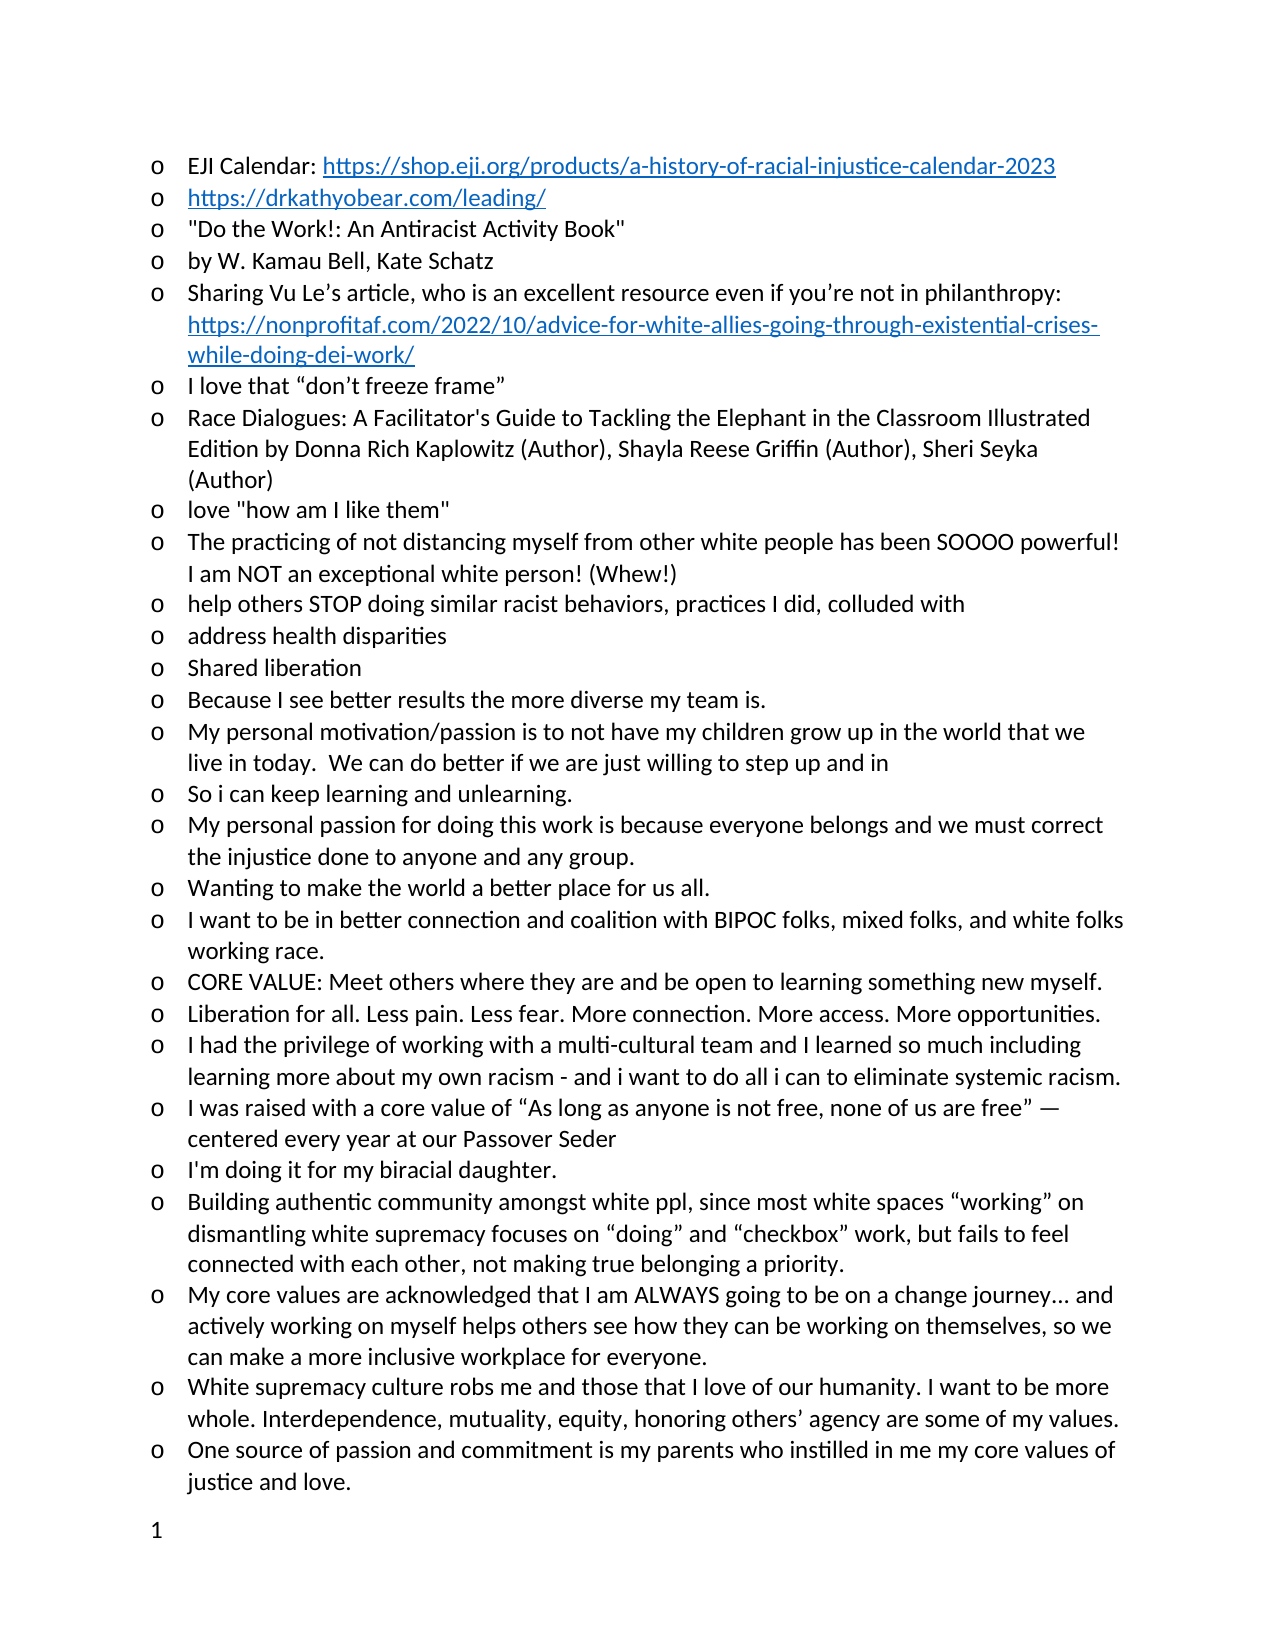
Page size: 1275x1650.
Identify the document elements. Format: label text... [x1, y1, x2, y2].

list by W. Kamau Bell, Kate Schatz [150, 245, 1125, 277]
list EJI Calendar: https://shop.eji.org/products/a-history-of-racial-injustice-calendar-2023 [150, 150, 1125, 182]
list I was raised with a core value of “As long as anyone is not free, none of us are free” — centered every year at our Passover Seder [150, 1092, 1125, 1154]
list Sharing Vu Le’s article, who is an excellent resource even if you’re not in philanthropy: https://nonprofitaf.com/2022/10/advice-for-white-allies-going-through-existential-crises-while-doing-dei-work/ [150, 277, 1125, 370]
list I had the privilege of working with a multi-cultural team and I learned so much including learning more about my own racism - and i want to do all i can to eliminate systemic racism. [150, 1029, 1125, 1092]
list help others STOP doing similar racist behaviors, practices I did, colluded with [150, 588, 1125, 620]
list I want to be in better connection and coalition with BIPOC folks, mixed folks, and white folks working race. [150, 904, 1125, 966]
list Liberation for all. Less pain. Less fear. More connection. More access. More opportunities. [150, 998, 1125, 1029]
list Race Dialogues: A Facilitator's Guide to Tackling the Elephant in the Classroom Illustrated Edition by Donna Rich Kaplowitz (Author), Shayla Reese Griffin (Author), Sheri Seyka (Author) [150, 402, 1125, 494]
list Shared liberation [150, 652, 1125, 684]
list address health disparities [150, 620, 1125, 652]
list "Do the Work!: An Antiracist Activity Book" [150, 213, 1125, 245]
list I love that “don’t freeze frame” [150, 370, 1125, 402]
list love "how am I like them" [150, 494, 1125, 526]
list Because I see better results the more diverse my team is. [150, 684, 1125, 716]
list One source of passion and commitment is my parents who instilled in me my core values of justice and love. [150, 1434, 1125, 1496]
list My personal motivation/passion is to not have my children grow up in the world that we live in today. We can do better if we are just willing to step up and in [150, 716, 1125, 778]
list Building authentic community amongst white ppl, since most white spaces “working” on dismantling white supremacy focuses on “doing” and “checkbox” work, but fails to feel connected with each other, not making true belonging a priority. [150, 1186, 1125, 1279]
list The practicing of not distancing myself from other white people has been SOOOO powerful! I am NOT an exceptional white person! (Whew!) [150, 526, 1125, 588]
list https://drkathyobear.com/leading/ [150, 182, 1125, 213]
list I'm doing it for my biracial daughter. [150, 1154, 1125, 1186]
list My personal passion for doing this work is because everyone belongs and we must correct the injustice done to anyone and any group. [150, 810, 1125, 872]
list Wanting to make the world a better place for us all. [150, 872, 1125, 904]
list My core values are acknowledged that I am ALWAYS going to be on a change journey... and actively working on myself helps others see how they can be working on themselves, so we can make a more inclusive workplace for everyone. [150, 1279, 1125, 1372]
list White supremacy culture robs me and those that I love of our humanity. I want to be more whole. Interdependence, mutuality, equity, honoring others’ agency are some of my values. [150, 1372, 1125, 1434]
list CORE VALUE: Meet others where they are and be open to learning something new myself. [150, 966, 1125, 998]
list So i can keep learning and unlearning. [150, 778, 1125, 810]
